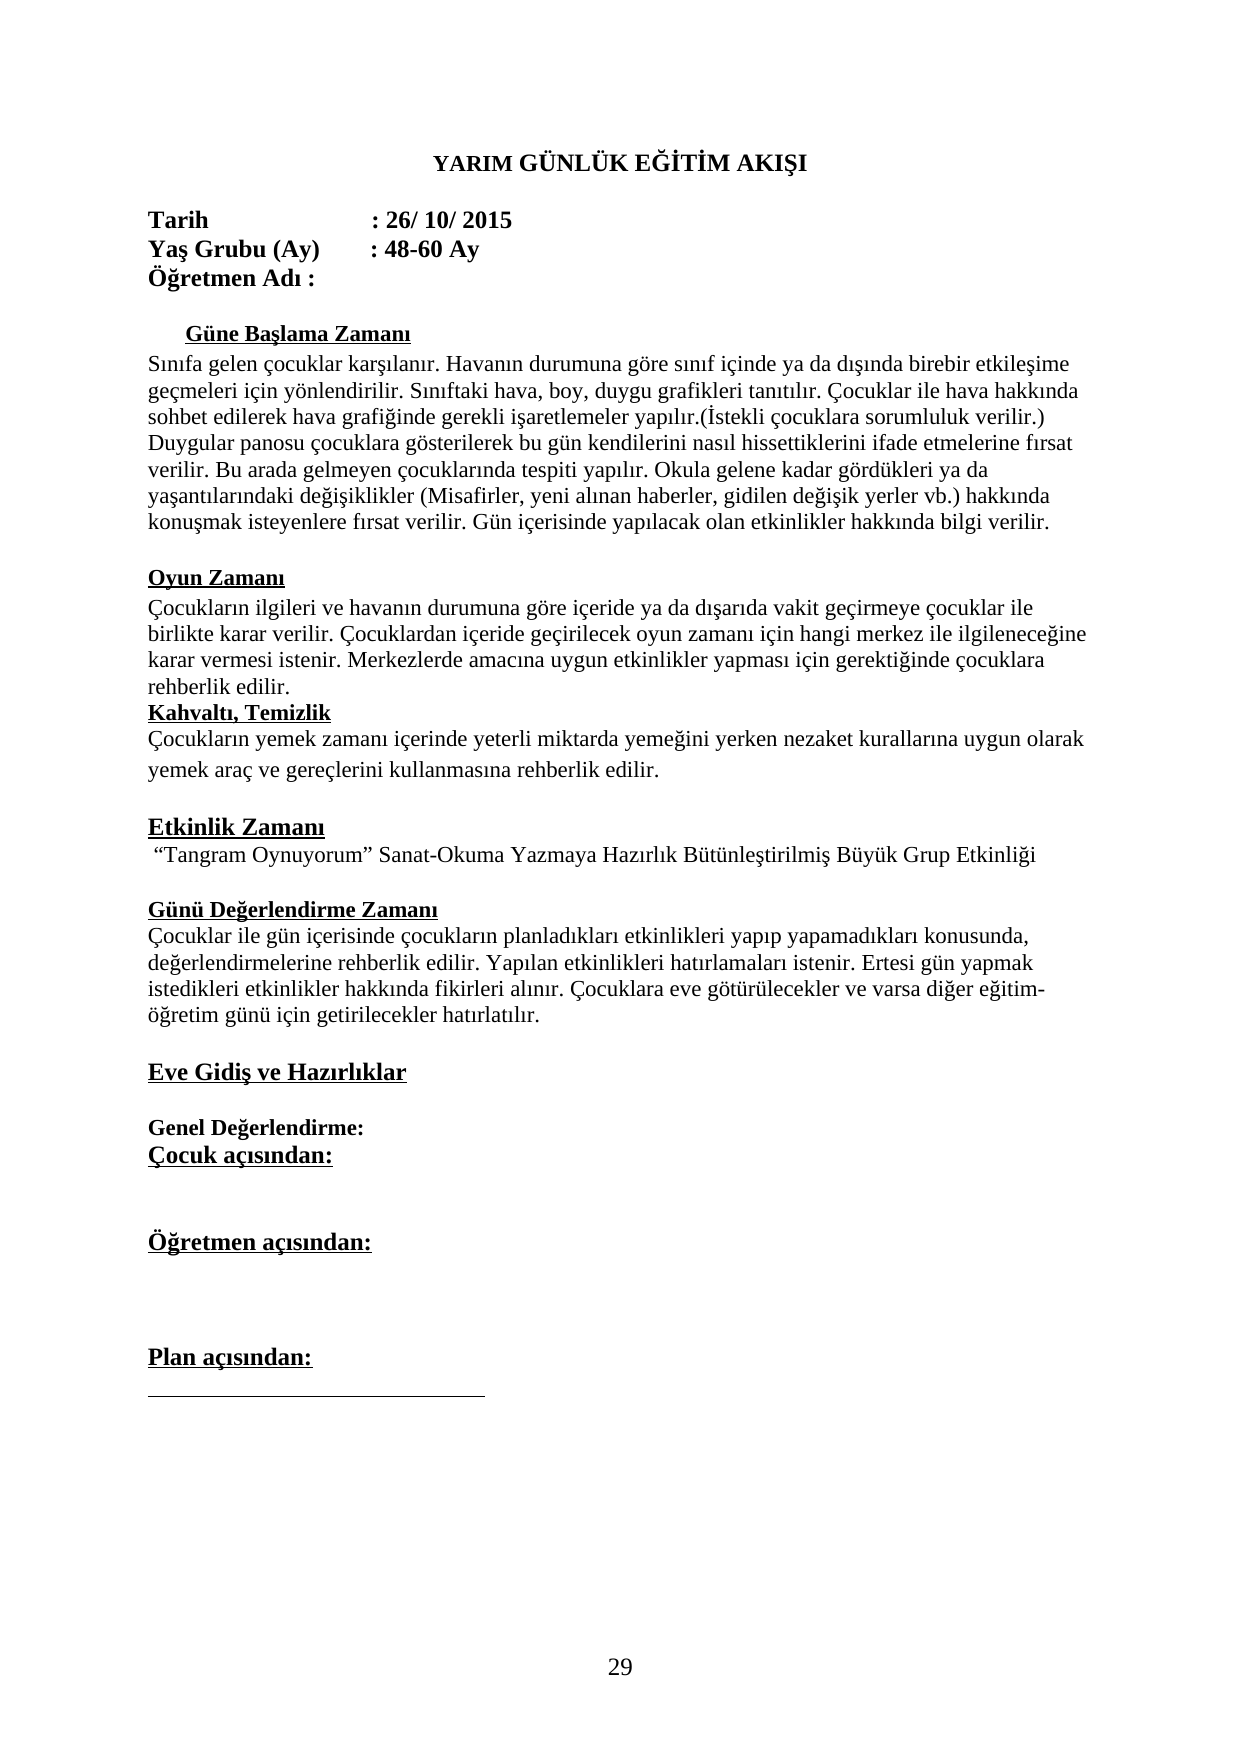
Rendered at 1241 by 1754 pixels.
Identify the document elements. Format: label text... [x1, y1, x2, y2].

text Çocuk açısından: [148, 1141, 1093, 1169]
text Güne Başlama Zamanı [185, 320, 1093, 346]
text Günü Değerlendirme Zamanı [148, 896, 1093, 922]
text Yaş Grubu (Ay) : 48-60 Ay [148, 234, 1093, 263]
text Tarih : 26/ 10/ 2015 [148, 205, 1093, 234]
text Genel Değerlendirme: [148, 1114, 1093, 1141]
text Öğretmen açısından: [148, 1227, 1093, 1256]
text YARIM GÜNLÜK EĞİTİM AKIŞI [148, 148, 1093, 176]
text Sınıfa gelen çocuklar karşılanır. Havanın durumuna göre sınıf içinde ya da dışında birebir etkileşime geçmeleri için yönlendirilir. Sınıftaki hava, boy, duygu grafikleri tanıtılır. Çocuklar ile hava hakkında sohbet edilerek hava grafiğinde gerekli işaretlemeler yapılır.(İstekli çocuklara sorumluluk verilir.) Duygular panosu çocuklara gösterilerek bu gün kendilerini nasıl hissettiklerini ifade etmelerine fırsat verilir. Bu arada gelmeyen çocuklarında tespiti yapılır. Okula gelene kadar gördükleri ya da yaşantılarındaki değişiklikler (Misafirler, yeni alınan haberler, gidilen değişik yerler vb.) hakkında konuşmak isteyenlere fırsat verilir. Gün içerisinde yapılacak olan etkinlikler hakkında bilgi verilir. [148, 350, 1093, 535]
text “Tangram Oynuyorum” Sanat-Okuma Yazmaya Hazırlık Bütünleştirilmiş Büyük Grup Etkinliği [148, 841, 1093, 867]
text Plan açısından: [148, 1342, 1093, 1371]
text Etkinlik Zamanı [148, 812, 1093, 841]
text Kahvaltı, Temizlik [148, 699, 1093, 726]
text Çocuklar ile gün içerisinde çocukların planladıkları etkinlikleri yapıp yapamadıkları konusunda, değerlendirmelerine rehberlik edilir. Yapılan etkinlikleri hatırlamaları istenir. Ertesi gün yapmak istedikleri etkinlikler hakkında fikirleri alınır. Çocuklara eve götürülecekler ve varsa diğer eğitim-öğretim günü için getirilecekler hatırlatılır. [148, 922, 1093, 1028]
text Oyun Zamanı [148, 563, 1093, 590]
text Çocukların yemek zamanı içerinde yeterli miktarda yemeğini yerken nezaket kurallarına uygun olarak yemek araç ve gereçlerini kullanmasına rehberlik edilir. [148, 726, 1093, 782]
text Çocukların ilgileri ve havanın durumuna göre içeride ya da dışarıda vakit geçirmeye çocuklar ile birlikte karar verilir. Çocuklardan içeride geçirilecek oyun zamanı için hangi merkez ile ilgileneceğine karar vermesi istenir. Merkezlerde amacına uygun etkinlikler yapması için gerektiğinde çocuklara rehberlik edilir. [148, 594, 1093, 699]
text Eve Gidiş ve Hazırlıklar [148, 1057, 1093, 1085]
text Öğretmen Adı : [148, 263, 1093, 291]
